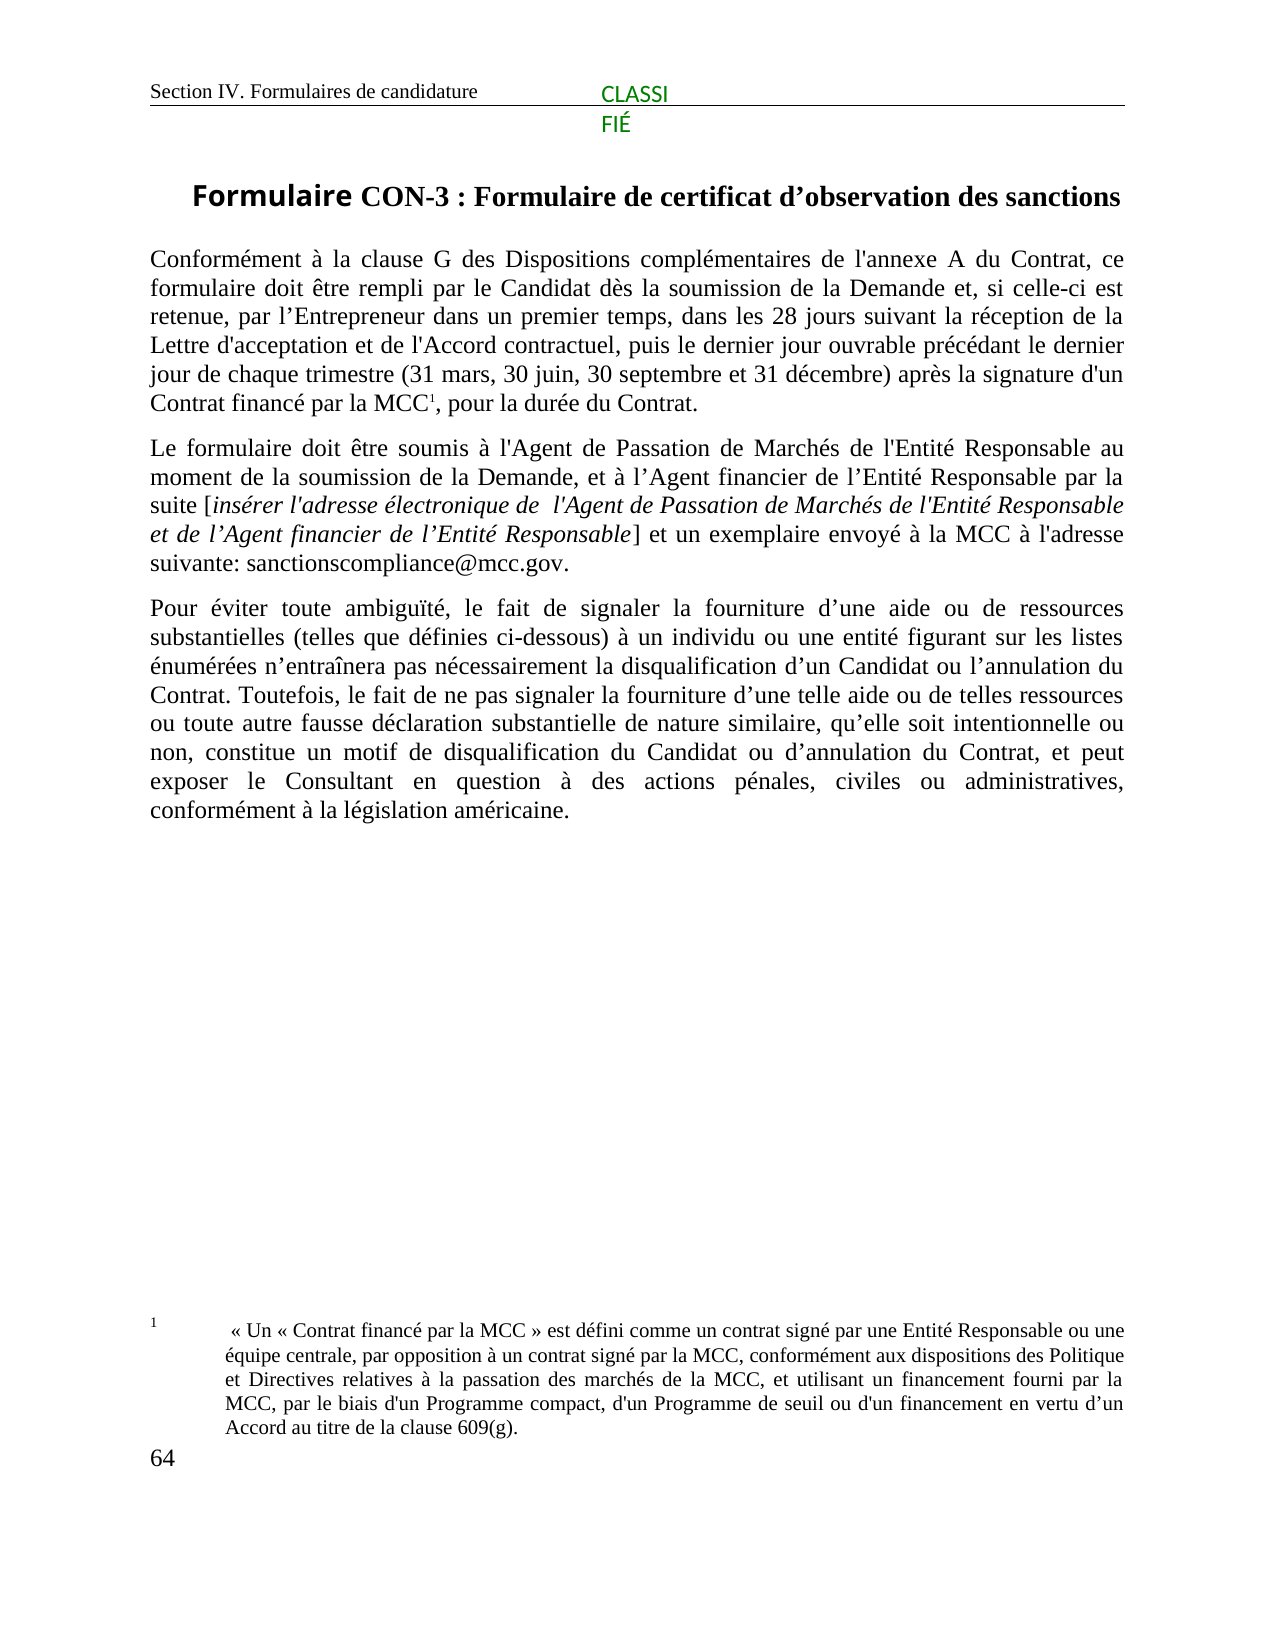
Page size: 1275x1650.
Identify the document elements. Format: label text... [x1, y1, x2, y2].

text Pour éviter toute ambiguïté, le fait de signaler la fourniture d’une aide ou de ressources substantielles (telles que définies ci-dessous) à un individu ou une entité figurant sur les listes énumérées n’entraînera pas nécessairement la disqualification d’un Candidat ou l’annulation du Contrat. Toutefois, le fait de ne pas signaler la fourniture d’une telle aide ou de telles ressources ou toute autre fausse déclaration substantielle de nature similaire, qu’elle soit intentionnelle ou non, constitue un motif de disqualification du Candidat ou d’annulation du Contrat, et peut exposer le Consultant en question à des actions pénales, civiles ou administratives, conformément à la législation américaine. [150, 593, 1125, 823]
text Conformément à la clause G des Dispositions complémentaires de l'annexe A du Contrat, ce formulaire doit être rempli par le Candidat dès la soumission de la Demande et, si celle-ci est retenue, par l’Entrepreneur dans un premier temps, dans les 28 jours suivant la réception de la Lettre d'acceptation et de l'Accord contractuel, puis le dernier jour ouvrable précédant le dernier jour de chaque trimestre (31 mars, 30 juin, 30 septembre et 31 décembre) après la signature d'un Contrat financé par la MCC, pour la durée du Contrat. [150, 244, 1125, 416]
subtitle Formulaire CON-3 : Formulaire de certificat d’observation des sanctions [187, 175, 1125, 215]
text Le formulaire doit être soumis à l'Agent de Passation de Marchés de l'Entité Responsable au moment de la soumission de la Demande, et à l’Agent financier de l’Entité Responsable par la suite [insérer l'adresse électronique de l'Agent de Passation de Marchés de l'Entité Responsable et de l’Agent financier de l’Entité Responsable] et un exemplaire envoyé à la MCC à l'adresse suivante: sanctionscompliance@mcc.gov. [150, 433, 1125, 577]
